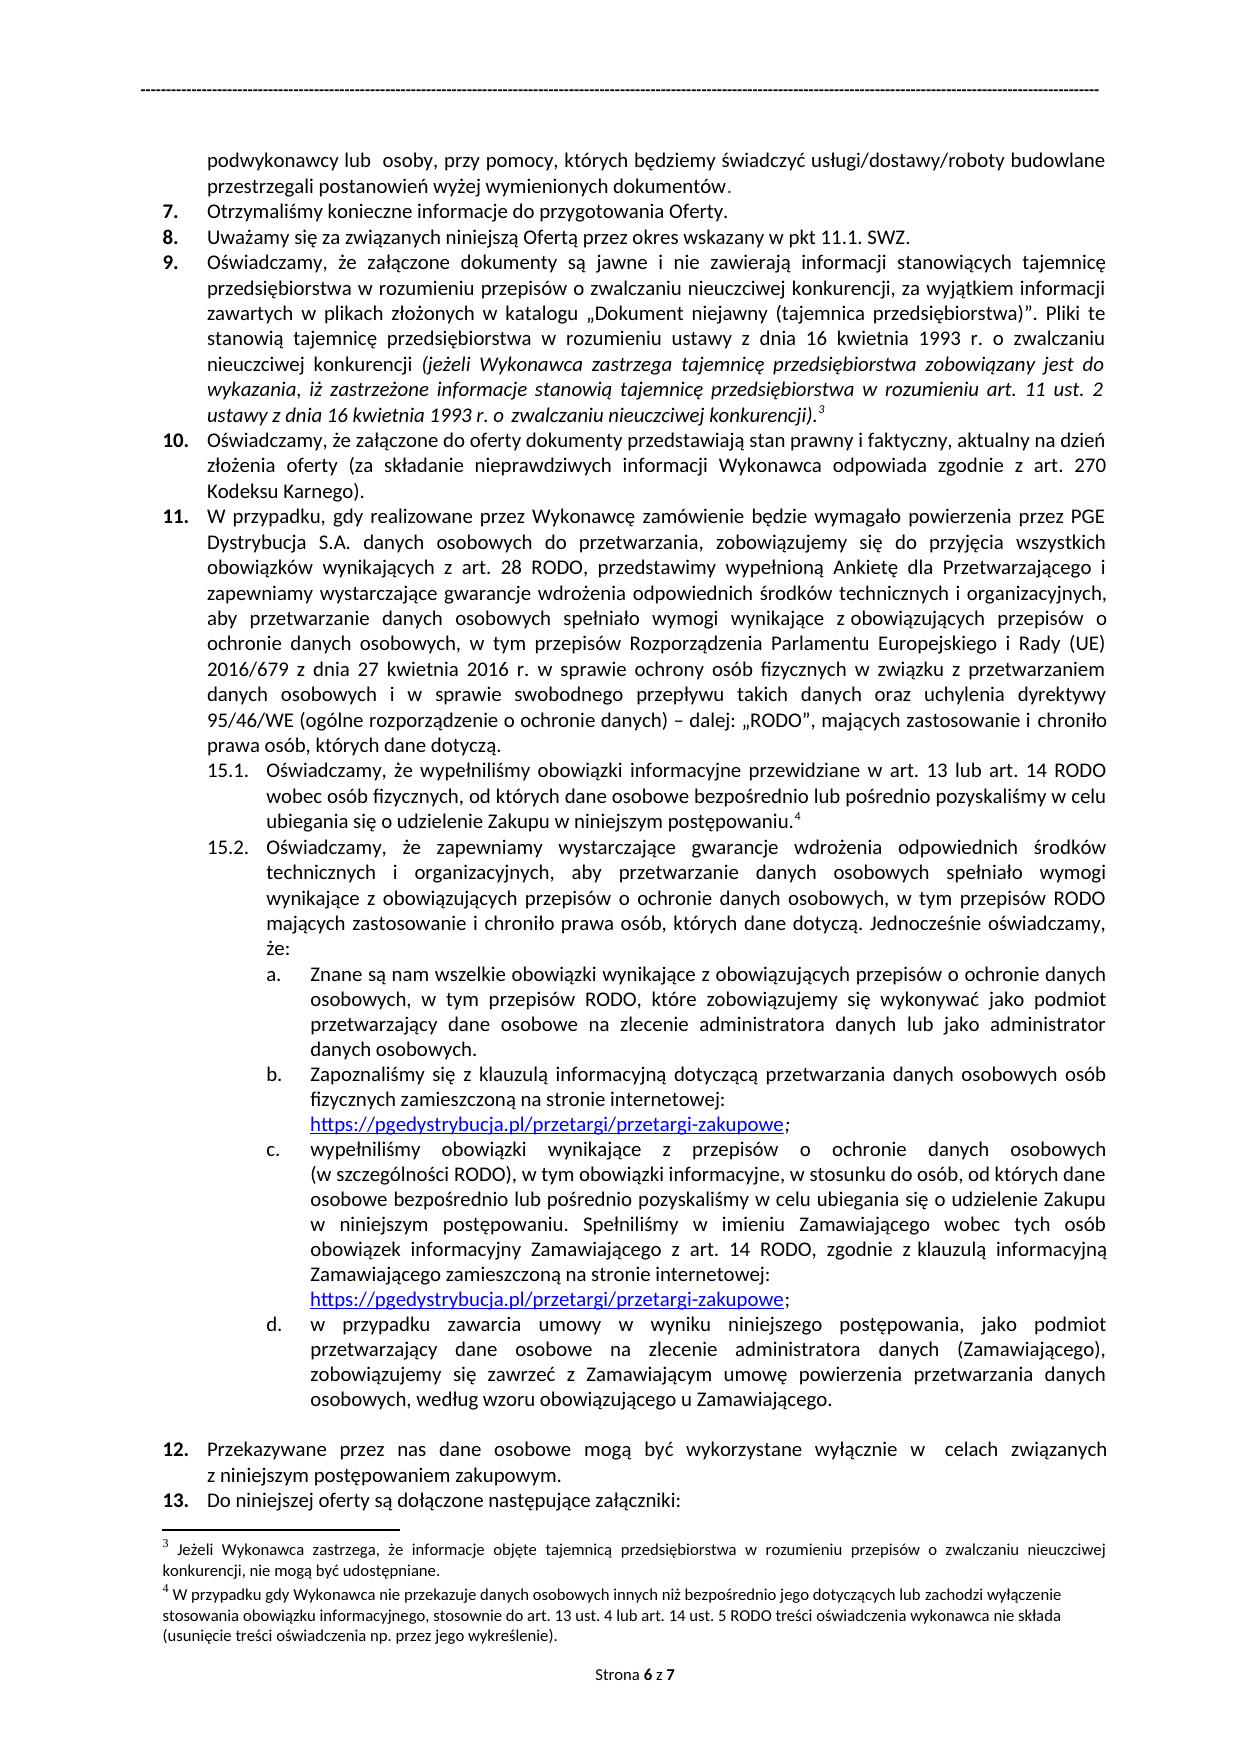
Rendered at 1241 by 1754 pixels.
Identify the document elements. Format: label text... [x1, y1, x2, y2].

list wypełniliśmy obowiązki wynikające z przepisów o ochronie danych osobowych (w szczególności RODO), w tym obowiązki informacyjne, w stosunku do osób, od których dane osobowe bezpośrednio lub pośrednio pozyskaliśmy w celu ubiegania się o udzielenie Zakupu w niniejszym postępowaniu. Spełniliśmy w imieniu Zamawiającego wobec tych osób obowiązek informacyjny Zamawiającego z art. 14 RODO, zgodnie z klauzulą informacyjną Zamawiającego zamieszczoną na stronie internetowej: [266, 1136, 1107, 1286]
list https://pgedystrybucja.pl/przetargi/przetargi-zakupowe; [310, 1111, 1107, 1136]
list Oświadczamy, że załączone dokumenty są jawne i nie zawierają informacji stanowiących tajemnicę przedsiębiorstwa w rozumieniu przepisów o zwalczaniu nieuczciwej konkurencji, za wyjątkiem informacji zawartych w plikach złożonych w katalogu „Dokument niejawny (tajemnica przedsiębiorstwa)”. Pliki te stanowią tajemnicę przedsiębiorstwa w rozumieniu ustawy z dnia 16 kwietnia 1993 r. o zwalczaniu nieuczciwej konkurencji (jeżeli Wykonawca zastrzega tajemnicę przedsiębiorstwa zobowiązany jest do wykazania, iż zastrzeżone informacje stanowią tajemnicę przedsiębiorstwa w rozumieniu art. 11 ust. 2 ustawy z dnia 16 kwietnia 1993 r. o zwalczaniu nieuczciwej konkurencji). [162, 249, 1107, 427]
list Do niniejszej oferty są dołączone następujące załączniki: [162, 1487, 1107, 1513]
list Oświadczamy, że załączone do oferty dokumenty przedstawiają stan prawny i faktyczny, aktualny na dzień złożenia oferty (za składanie nieprawdziwych informacji Wykonawca odpowiada zgodnie z art. 270 Kodeksu Karnego). [162, 427, 1107, 503]
list Znane są nam wszelkie obowiązki wynikające z obowiązujących przepisów o ochronie danych osobowych, w tym przepisów RODO, które zobowiązujemy się wykonywać jako podmiot przetwarzający dane osobowe na zlecenie administratora danych lub jako administrator danych osobowych. [266, 961, 1107, 1061]
list https://pgedystrybucja.pl/przetargi/przetargi-zakupowe; [310, 1286, 1107, 1311]
list w przypadku zawarcia umowy w wyniku niniejszego postępowania, jako podmiot przetwarzający dane osobowe na zlecenie administratora danych (Zamawiającego), zobowiązujemy się zawrzeć z Zamawiającym umowę powierzenia przetwarzania danych osobowych, według wzoru obowiązującego u Zamawiającego. [266, 1311, 1107, 1411]
list Przekazywane przez nas dane osobowe mogą być wykorzystane wyłącznie w celach związanych z niniejszym postępowaniem zakupowym. [162, 1436, 1107, 1487]
list Otrzymaliśmy konieczne informacje do przygotowania Oferty. [162, 198, 1107, 224]
list 15.1. Oświadczamy, że wypełniliśmy obowiązki informacyjne przewidziane w art. 13 lub art. 14 RODO wobec osób fizycznych, od których dane osobowe bezpośrednio lub pośrednio pozyskaliśmy w celu ubiegania się o udzielenie Zakupu w niniejszym postępowaniu. [207, 758, 1107, 834]
list 15.2. Oświadczamy, że zapewniamy wystarczające gwarancje wdrożenia odpowiednich środków technicznych i organizacyjnych, aby przetwarzanie danych osobowych spełniało wymogi wynikające z obowiązujących przepisów o ochronie danych osobowych, w tym przepisów RODO mających zastosowanie i chroniło prawa osób, których dane dotyczą. Jednocześnie oświadczamy, że: [207, 834, 1107, 961]
list Zapoznaliśmy się z klauzulą informacyjną dotyczącą przetwarzania danych osobowych osób fizycznych zamieszczoną na stronie internetowej: [266, 1061, 1107, 1111]
list W przypadku, gdy realizowane przez Wykonawcę zamówienie będzie wymagało powierzenia przez PGE Dystrybucja S.A. danych osobowych do przetwarzania, zobowiązujemy się do przyjęcia wszystkich obowiązków wynikających z art. 28 RODO, przedstawimy wypełnioną Ankietę dla Przetwarzającego i zapewniamy wystarczające gwarancje wdrożenia odpowiednich środków technicznych i organizacyjnych, aby przetwarzanie danych osobowych spełniało wymogi wynikające z obowiązujących przepisów o ochronie danych osobowych, w tym przepisów Rozporządzenia Parlamentu Europejskiego i Rady (UE) 2016/679 z dnia 27 kwietnia 2016 r. w sprawie ochrony osób fizycznych w związku z przetwarzaniem danych osobowych i w sprawie swobodnego przepływu takich danych oraz uchylenia dyrektywy 95/46/WE (ogólne rozporządzenie o ochronie danych) – dalej: „RODO”, mających zastosowanie i chroniło prawa osób, których dane dotyczą. [162, 503, 1107, 758]
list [162, 148, 1107, 198]
list Uważamy się za związanych niniejszą Ofertą przez okres wskazany w pkt 11.1. SWZ. [162, 224, 1107, 249]
